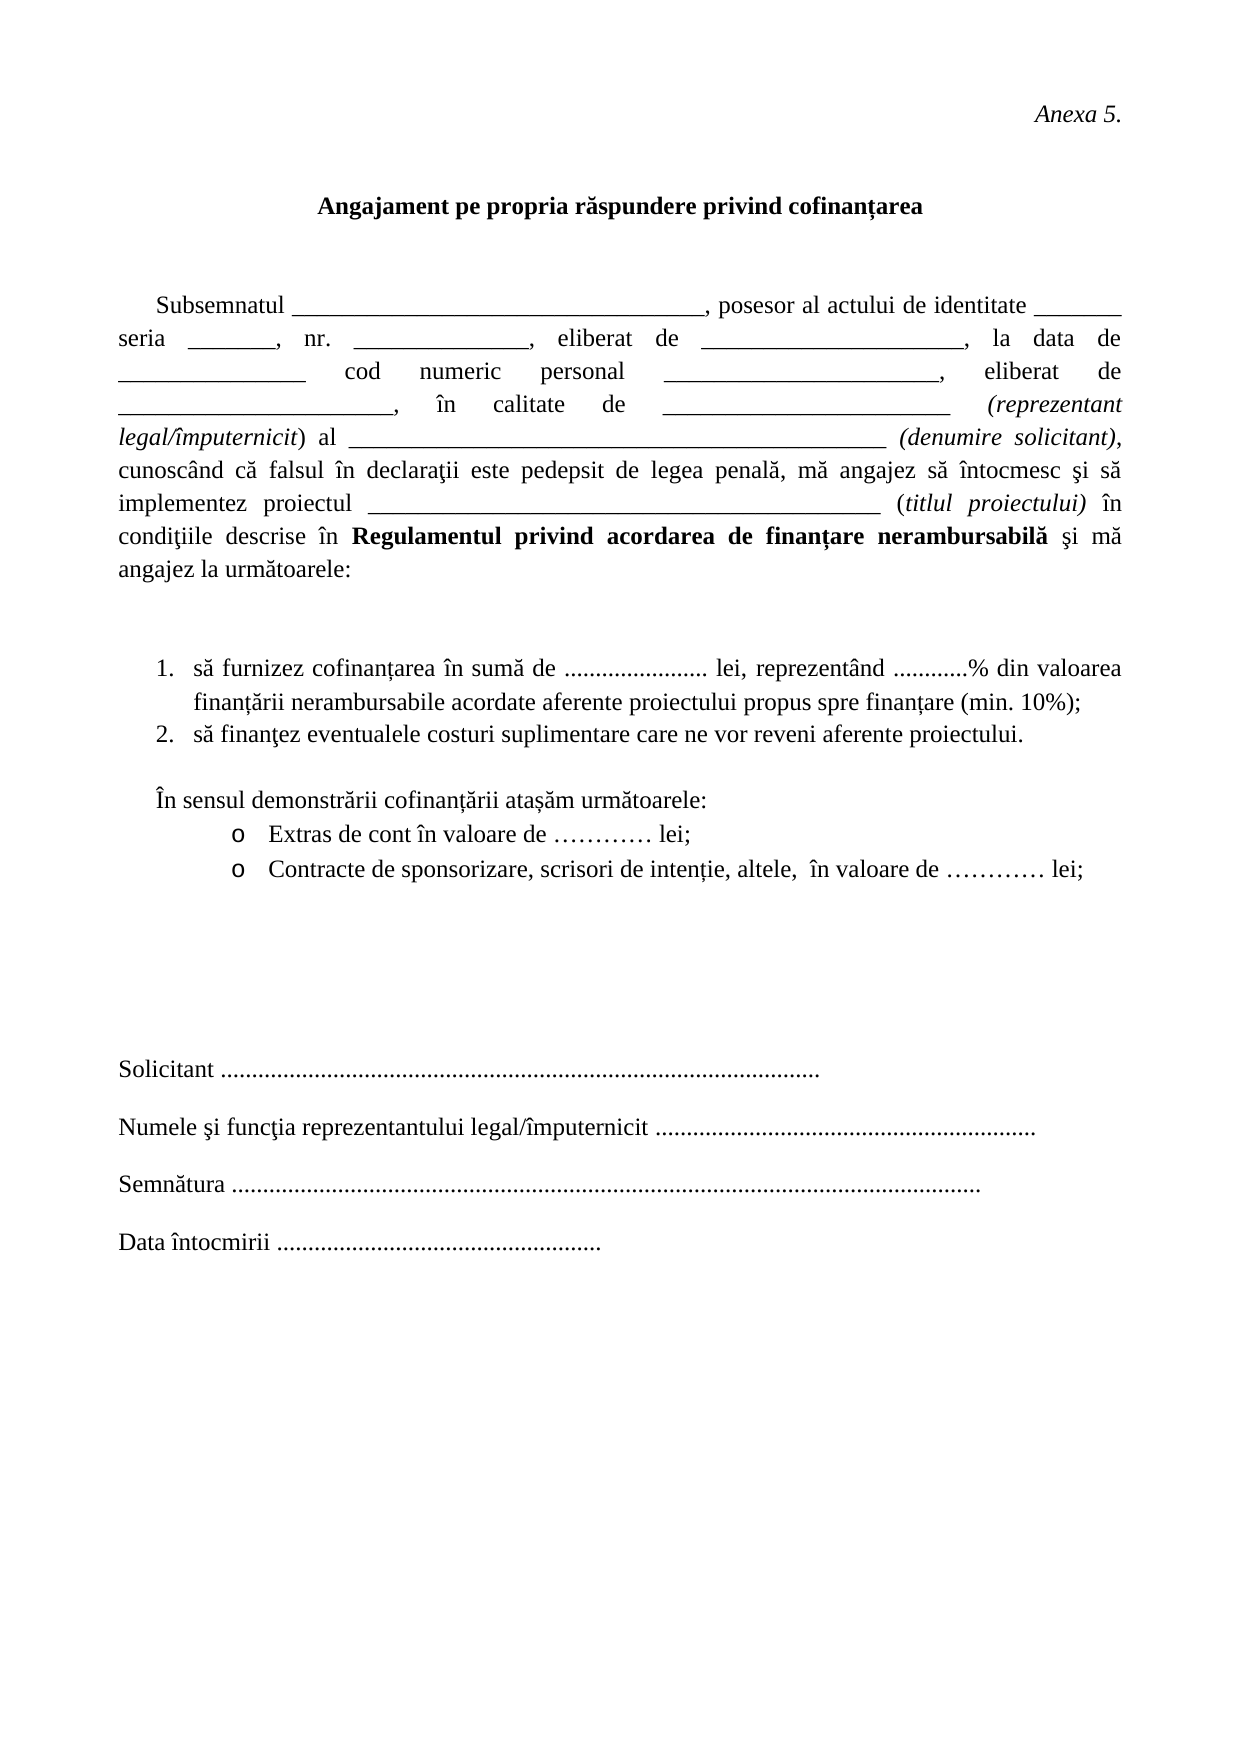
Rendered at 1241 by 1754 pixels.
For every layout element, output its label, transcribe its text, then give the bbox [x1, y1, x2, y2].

list să finanţez eventualele costuri suplimentare care ne vor reveni aferente proiectului. [156, 719, 1122, 748]
list Contracte de sponsorizare, scrisori de intenție, altele, în valoare de ………… lei; [231, 854, 1122, 885]
list să furnizez cofinanțarea în sumă de ....................... lei, reprezentând ............% din valoarea finanțării nerambursabile acordate aferente proiectului propus spre finanțare (min. 10%); [156, 653, 1122, 715]
text Angajament pe propria răspundere privind cofinanțarea [118, 191, 1122, 220]
text Solicitant ................................................................................................ [118, 1054, 1122, 1083]
text Semnătura ........................................................................................................................ [118, 1169, 1122, 1198]
text Numele şi funcţia reprezentantului legal/împuternicit ............................................................. [118, 1112, 1122, 1141]
list Extras de cont în valoare de ………… lei; [231, 819, 1122, 849]
text Subsemnatul _________________________________, posesor al actului de identitate _______ seria _______, nr. ______________, eliberat de _____________________, la data de _______________ cod numeric personal ______________________, eliberat de ______________________, în calitate de _______________________ (reprezentant legal/împuternicit) al ___________________________________________ (denumire solicitant), cunoscând că falsul în declaraţii este pedepsit de legea penală, mă angajez să întocmesc şi să implementez proiectul _________________________________________ (titlul proiectului) în condiţiile descrise în Regulamentul privind acordarea de finanțare nerambursabilă şi mă angajez la următoarele: [118, 290, 1122, 583]
text Data întocmirii .................................................... [118, 1227, 1122, 1256]
text În sensul demonstrării cofinanțării atașăm următoarele: [156, 786, 1122, 814]
